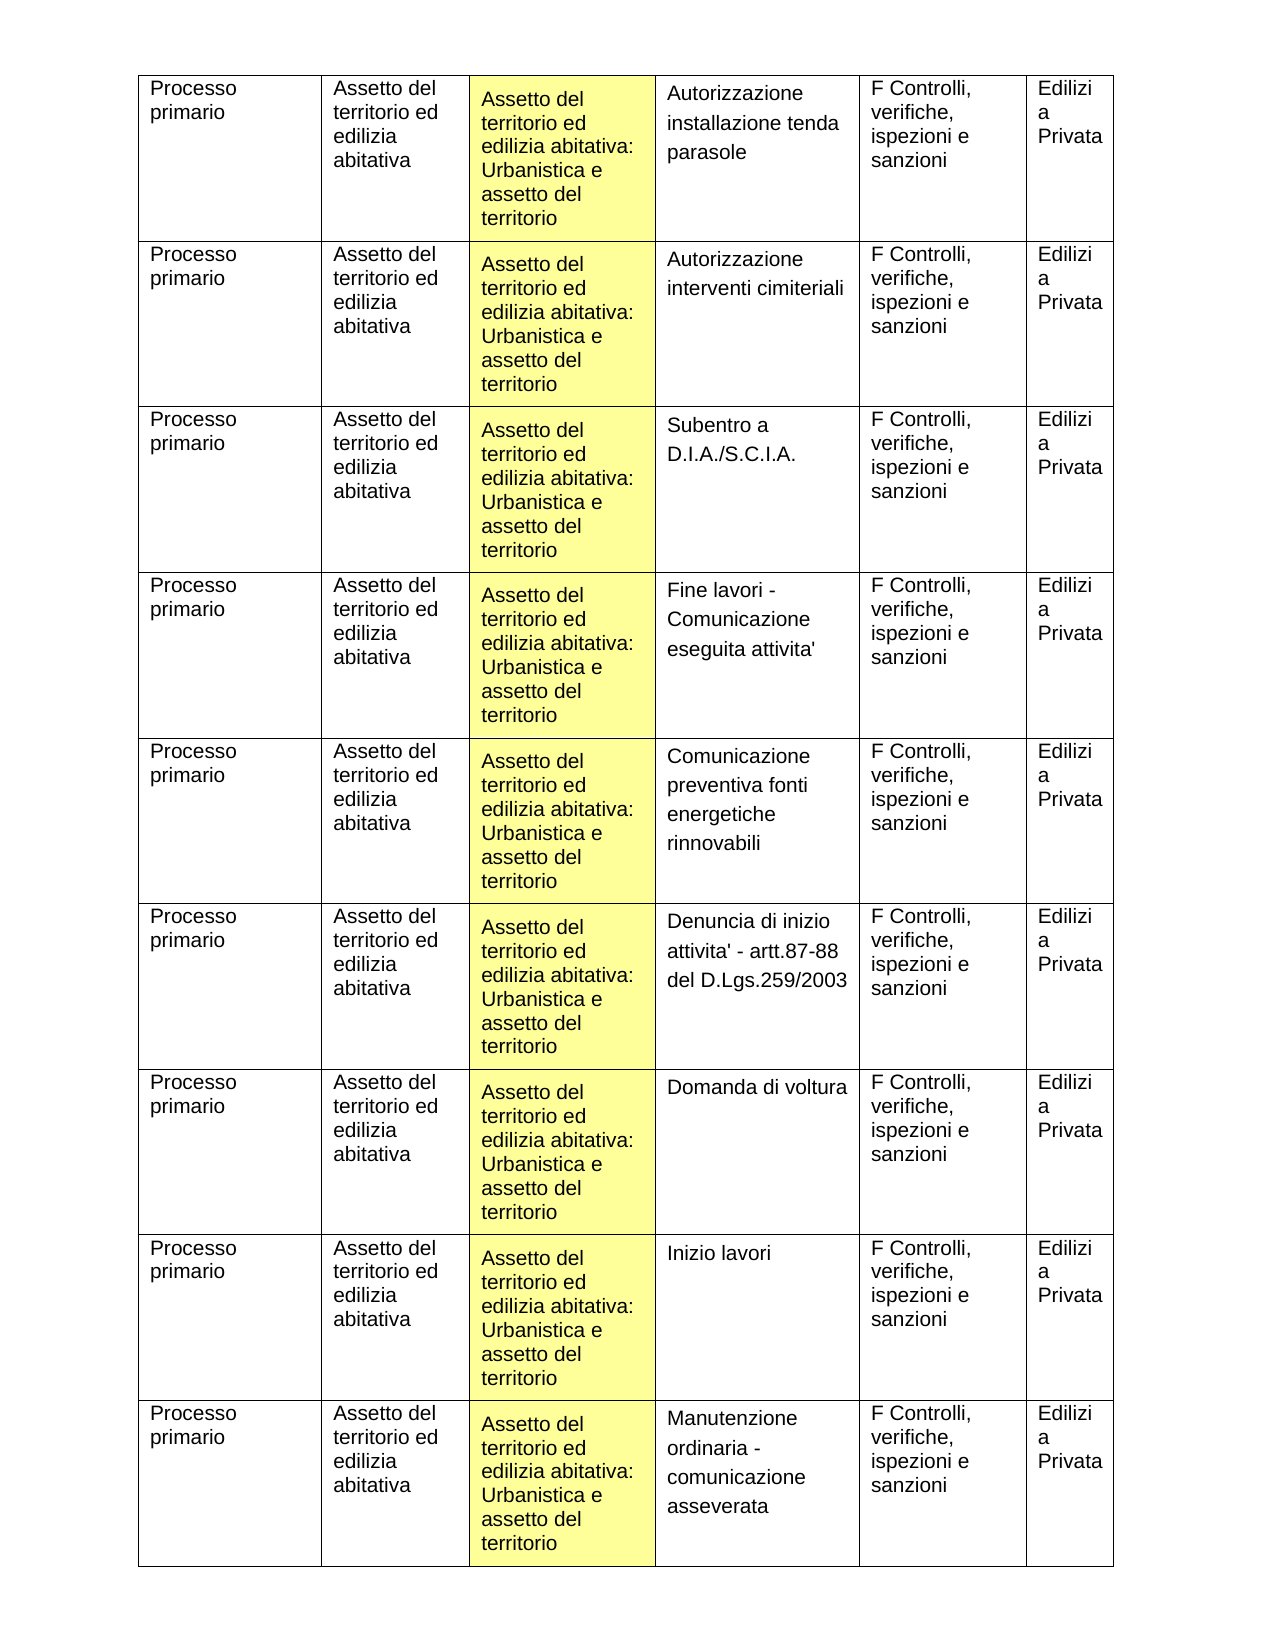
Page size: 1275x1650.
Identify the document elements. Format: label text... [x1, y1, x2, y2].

table_cell Autorizzazione installazione tenda parasole [656, 76, 859, 241]
table_cell Processo primario [139, 1401, 321, 1566]
table_cell Assetto del territorio ed edilizia abitativa: Urbanistica e assetto del territorio [470, 904, 655, 1069]
table_cell Edilizia Privata [1027, 1070, 1113, 1234]
table_cell Processo primario [139, 242, 321, 406]
table_cell Processo primario [139, 1235, 321, 1400]
table_cell F Controlli, verifiche, ispezioni e sanzioni [860, 242, 1026, 406]
table_cell Assetto del territorio ed edilizia abitativa [322, 242, 469, 406]
table_cell Assetto del territorio ed edilizia abitativa: Urbanistica e assetto del territorio [470, 1070, 655, 1234]
table_cell Edilizia Privata [1027, 242, 1113, 406]
table_cell Assetto del territorio ed edilizia abitativa [322, 904, 469, 1069]
table_cell Comunicazione preventiva fonti energetiche rinnovabili [656, 739, 859, 903]
table_cell Assetto del territorio ed edilizia abitativa: Urbanistica e assetto del territorio [470, 407, 655, 572]
table_cell Assetto del territorio ed edilizia abitativa: Urbanistica e assetto del territorio [470, 739, 655, 903]
table_cell Domanda di voltura [656, 1070, 859, 1234]
table_cell Edilizia Privata [1027, 76, 1113, 241]
table_cell Edilizia Privata [1027, 407, 1113, 572]
table_cell Processo primario [139, 1070, 321, 1234]
table_cell Fine lavori -Comunicazione eseguita attivita' [656, 573, 859, 737]
table_cell Assetto del territorio ed edilizia abitativa [322, 1070, 469, 1234]
table_cell F Controlli, verifiche, ispezioni e sanzioni [860, 573, 1026, 737]
table_cell Assetto del territorio ed edilizia abitativa: Urbanistica e assetto del territorio [470, 1235, 655, 1400]
table_cell Edilizia Privata [1027, 739, 1113, 903]
table_cell Denuncia di inizio attivita' - artt.87-88 del D.Lgs.259/2003 [656, 904, 859, 1069]
table_cell Processo primario [139, 76, 321, 241]
table_cell F Controlli, verifiche, ispezioni e sanzioni [860, 739, 1026, 903]
table_cell Processo primario [139, 739, 321, 903]
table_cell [322, 76, 469, 241]
table_cell Edilizia Privata [1027, 904, 1113, 1069]
table_cell F Controlli, verifiche, ispezioni e sanzioni [860, 407, 1026, 572]
table_cell Assetto del territorio ed edilizia abitativa [322, 739, 469, 903]
table_cell F Controlli, verifiche, ispezioni e sanzioni [860, 904, 1026, 1069]
table_cell Subentro a D.I.A./S.C.I.A. [656, 407, 859, 572]
table_cell F Controlli, verifiche, ispezioni e sanzioni [860, 1070, 1026, 1234]
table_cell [470, 76, 655, 241]
table_cell Processo primario [139, 407, 321, 572]
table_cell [860, 76, 1026, 241]
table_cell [322, 1401, 469, 1566]
table_cell Assetto del territorio ed edilizia abitativa [322, 573, 469, 737]
table_cell Inizio lavori [656, 1235, 859, 1400]
table_cell Manutenzione ordinaria - comunicazione asseverata [656, 1401, 859, 1566]
table_cell Edilizia Privata [1027, 1235, 1113, 1400]
table_cell Assetto del territorio ed edilizia abitativa: Urbanistica e assetto del territorio [470, 573, 655, 737]
table_cell F Controlli, verifiche, ispezioni e sanzioni [860, 1235, 1026, 1400]
table_cell Assetto del territorio ed edilizia abitativa [322, 407, 469, 572]
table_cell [470, 1401, 655, 1566]
table_cell Assetto del territorio ed edilizia abitativa: Urbanistica e assetto del territorio [470, 242, 655, 406]
table_cell Processo primario [139, 573, 321, 737]
table_cell Assetto del territorio ed edilizia abitativa [322, 1235, 469, 1400]
table_cell Autorizzazione interventi cimiteriali [656, 242, 859, 406]
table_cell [860, 1401, 1026, 1566]
table_cell Edilizia Privata [1027, 1401, 1113, 1566]
table_cell Edilizia Privata [1027, 573, 1113, 737]
table_cell Processo primario [139, 904, 321, 1069]
